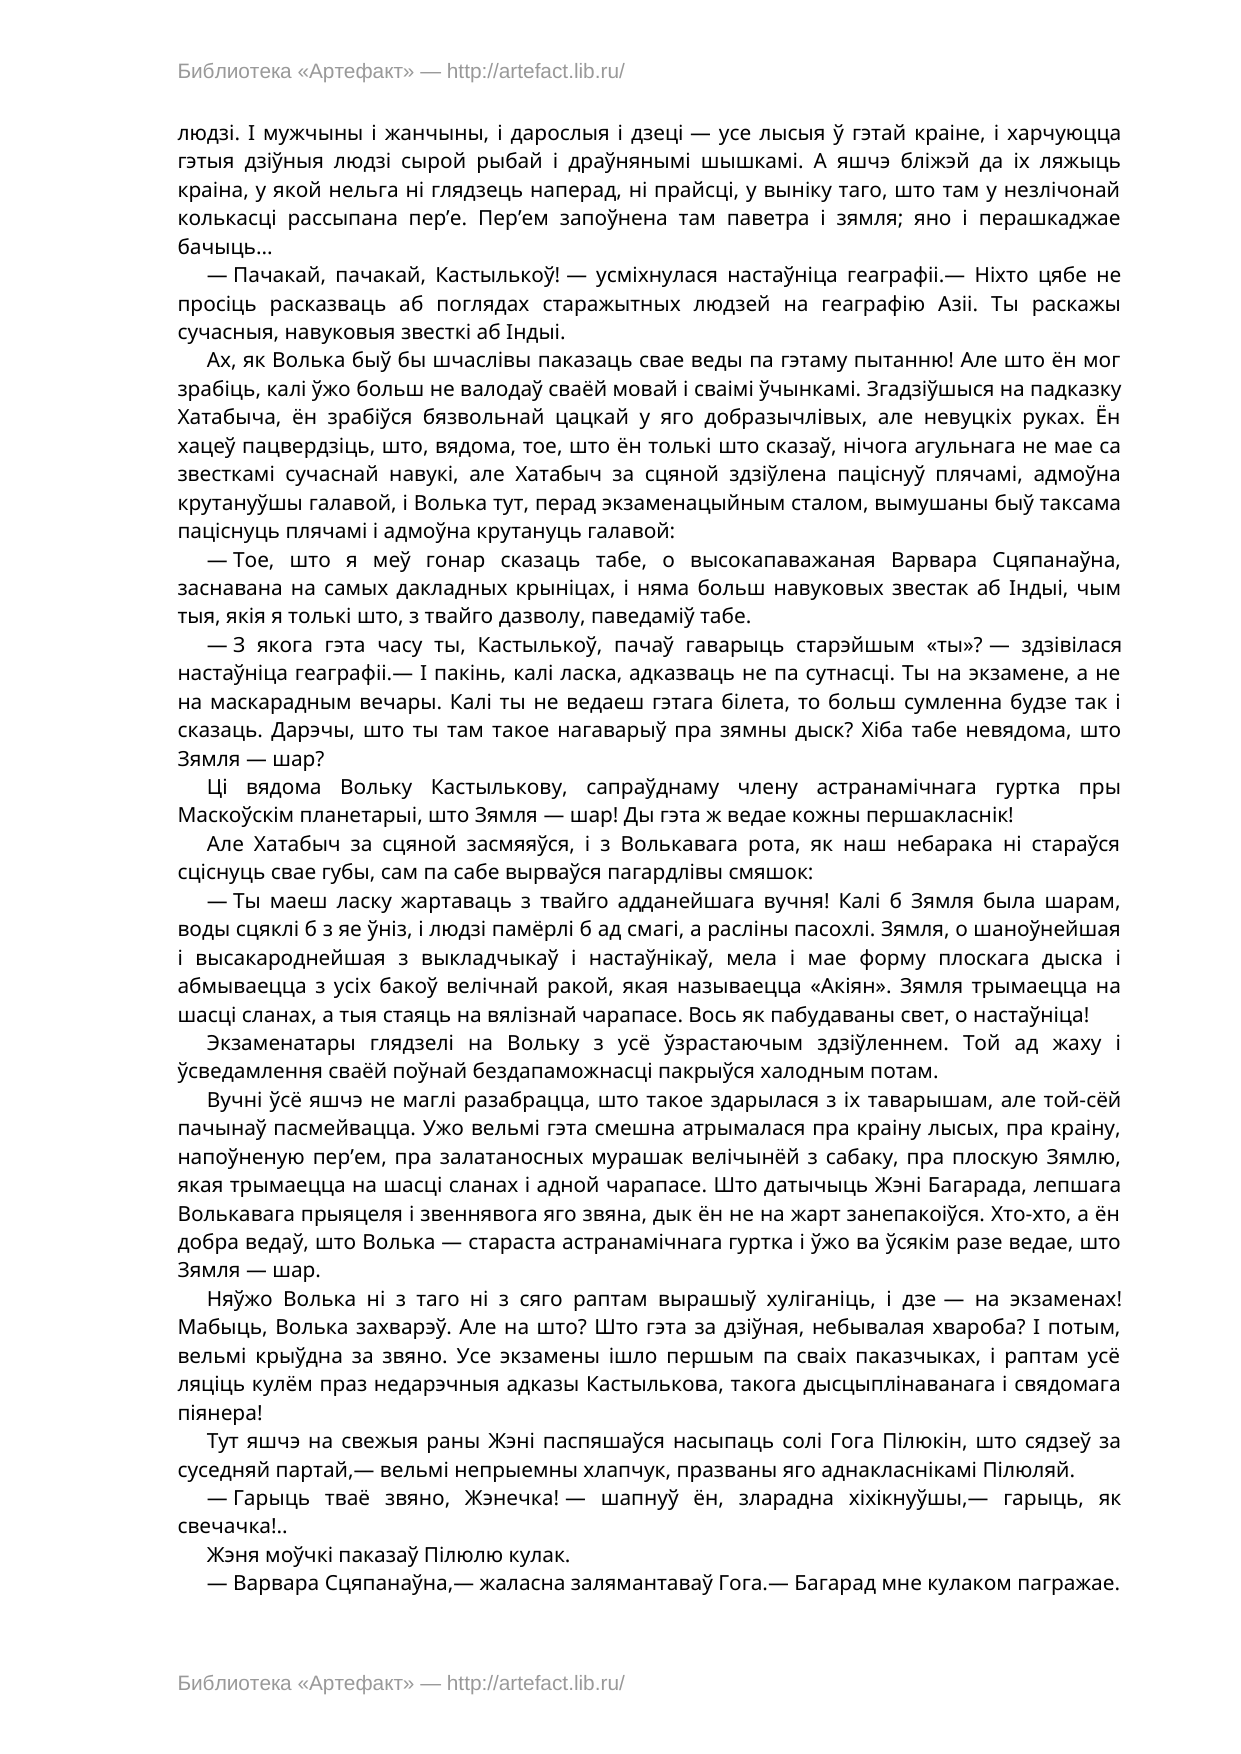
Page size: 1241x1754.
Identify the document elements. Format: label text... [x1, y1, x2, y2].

text Экзаменатары глядзелі на Вольку з усё ўзрастаючым здзіўленнем. Той ад жаху і ўсведамлення сваёй поўнай бездапаможнасці пакрыўся халодным потам. [177, 1028, 1122, 1085]
text Тут яшчэ на свежыя раны Жэні паспяшаўся насыпаць солі Гога Пілюкін, што сядзеў за суседняй партай,— вельмі непрыемны хлапчук, празваны яго аднакласнікамі Пілюляй. [177, 1426, 1122, 1483]
text Ах, як Волька быў бы шчаслівы паказаць свае веды па гэтаму пытанню! Але што ён мог зрабіць, калі ўжо больш не валодаў сваёй мовай і сваімі ўчынкамі. Згадзіўшыся на падказку Хатабыча, ён зрабіўся бязвольнай цацкай у яго добразычлівых, але невуцкіх руках. Ён хацеў пацвердзіць, што, вядома, тое, што ён толькі што сказаў, нічога агульнага не мае са звесткамі сучаснай навукі, але Хатабыч за сцяной здзіўлена паціснуў плячамі, адмоўна крутануўшы галавой, і Волька тут, перад экзаменацыйным сталом, вымушаны быў таксама паціснуць плячамі і адмоўна крутануць галавой: [177, 346, 1122, 545]
text — Тое, што я меў гонар сказаць табе, о высокапаважаная Варвара Сцяпанаўна, заснавана на самых дакладных крыніцах, і няма больш навуковых звестак аб Індыі, чым тыя, якія я толькі што, з твайго дазволу, паведаміў табе. [177, 545, 1122, 630]
text — Гарыць тваё звяно, Жэнечка! — шапнуў ён, зларадна хіхікнуўшы,— гарыць, як свечачка!.. [177, 1483, 1122, 1540]
text — З якога гэта часу ты, Кастылькоў, пачаў гаварыць старэйшым «ты»? — здзівілася настаўніца геаграфіі.— І пакінь, калі ласка, адказваць не па сутнасці. Ты на экзамене, а не на маскарадным вечары. Калі ты не ведаеш гэтага білета, то больш сумленна будзе так і сказаць. Дарэчы, што ты там такое нагаварыў пра зямны дыск? Хіба табе невядома, што Зямля — шар? [177, 630, 1122, 772]
text Ці вядома Вольку Кастылькову, сапраўднаму члену астранамічнага гуртка пры Маскоўскім планетарыі, што Зямля — шар! Ды гэта ж ведае кожны першакласнік! [177, 772, 1122, 829]
text — Ты маеш ласку жартаваць з твайго адданейшага вучня! Калі б Зямля была шарам, воды сцяклі б з яе ўніз, і людзі памёрлі б ад смагі, а расліны пасохлі. Зямля, о шаноўнейшая і высакароднейшая з выкладчыкаў і настаўнікаў, мела і мае форму плоскага дыска і абмываецца з усіх бакоў велічнай ракой, якая называецца «Акіян». Зямля трымаецца на шасці сланах, а тыя стаяць на вялізнай чарапасе. Вось як пабудаваны свет, о настаўніца! [177, 886, 1122, 1028]
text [177, 118, 1122, 260]
text Няўжо Волька ні з таго ні з сяго раптам вырашыў хуліганіць, і дзе — на экзаменах! Мабыць, Волька захварэў. Але на што? Што гэта за дзіўная, небывалая хвароба? І потым, вельмі крыўдна за звяно. Усе экзамены ішло першым па сваіх паказчыках, і раптам усё ляціць кулём праз недарэчныя адказы Кастылькова, такога дысцыплінаванага і свядомага піянера! [177, 1284, 1122, 1426]
text Жэня моўчкі паказаў Пілюлю кулак. [177, 1540, 1122, 1568]
text Але Хатабыч за сцяной засмяяўся, і з Волькавага рота, як наш небарака ні стараўся сціснуць свае губы, сам па сабе вырваўся пагардлівы смяшок: [177, 829, 1122, 886]
text Вучні ўсё яшчэ не маглі разабрацца, што такое здарылася з іх таварышам, але той-сёй пачынаў пасмейвацца. Ужо вельмі гэта смешна атрымалася пра краіну лысых, пра краіну, напоўненую пер’ем, пра залатаносных мурашак велічынёй з сабаку, пра плоскую Зямлю, якая трымаецца на шасці сланах і адной чарапасе. Што датычыць Жэні Багарада, лепшага Волькавага прыяцеля і звеннявога яго звяна, дык ён не на жарт занепакоіўся. Хто-хто, а ён добра ведаў, што Волька — стараста астранамічнага гуртка і ўжо ва ўсякім разе ведае, што Зямля — шар. [177, 1085, 1122, 1284]
text — Пачакай, пачакай, Кастылькоў! — усміхнулася настаўніца геаграфіі.— Ніхто цябе не просіць расказваць аб поглядах старажытных людзей на геаграфію Азіі. Ты раскажы сучасныя, навуковыя звесткі аб Індыі. [177, 260, 1122, 346]
text — Варвара Сцяпанаўна,— жаласна залямантаваў Гога.— Багарад мне кулаком пагражае. [177, 1568, 1122, 1597]
